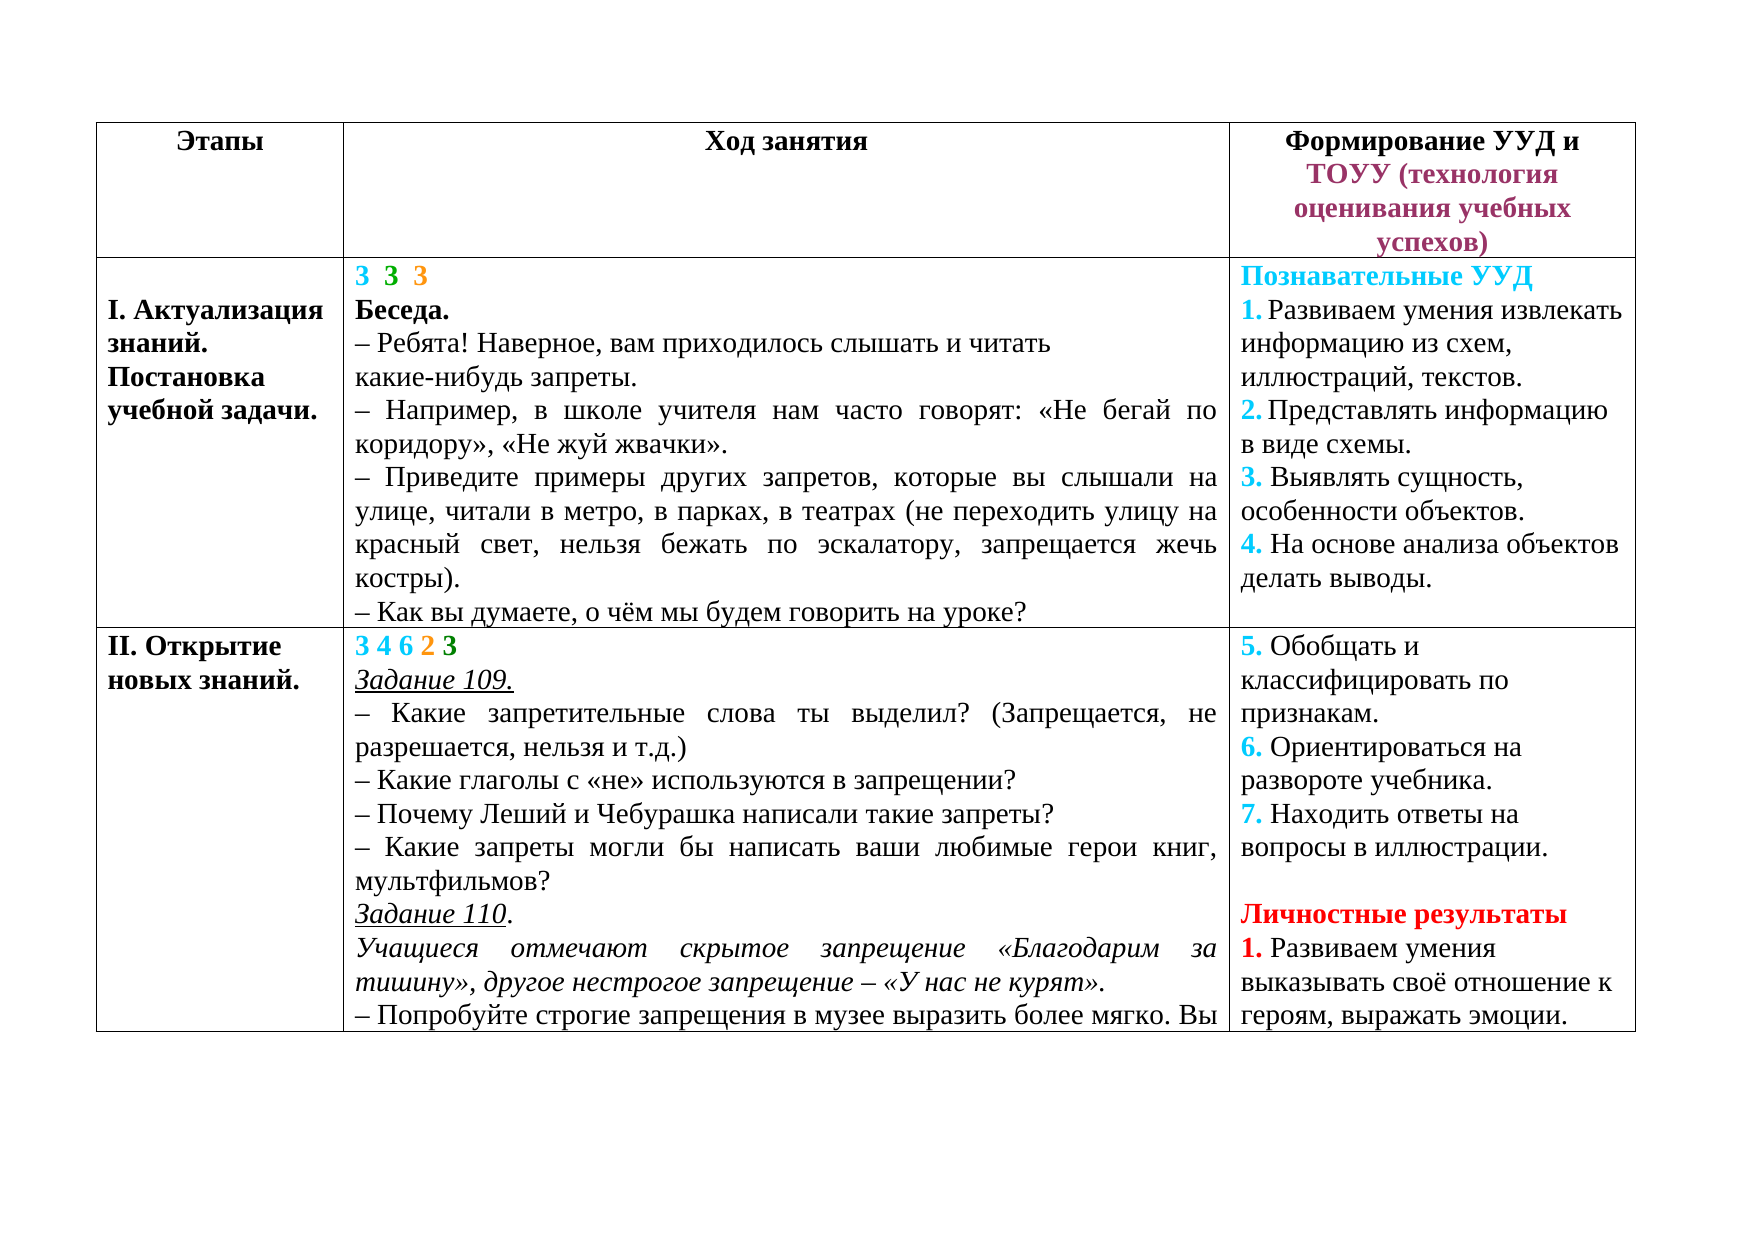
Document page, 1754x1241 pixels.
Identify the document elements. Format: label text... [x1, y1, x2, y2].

table_cell Ι. Актуализация знаний. Постановка учебной задачи. [97, 258, 343, 627]
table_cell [344, 628, 1229, 1031]
table_header Этапы [97, 123, 343, 257]
table_cell 3 3 3 Беседа. – Ребята! Наверное, вам приходилось слышать и читать какие-нибудь запреты. – Например, в школе учителя нам часто говорят: «Не бегай по коридору», «Не жуй жвачки». – Приведите примеры других запретов, которые вы слышали на улице, читали в метро, в парках, в театрах (не переходить улицу на красный свет, нельзя бежать по эскалатору, запрещается жечь костры). – Как вы думаете, о чём мы будем говорить на уроке? [344, 258, 1229, 627]
table_header Ход занятия [344, 123, 1229, 257]
table_header Формирование УУД и ТОУУ (технология оценивания учебных успехов) [1230, 123, 1635, 257]
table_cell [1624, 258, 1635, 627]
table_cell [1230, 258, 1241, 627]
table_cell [97, 628, 343, 1031]
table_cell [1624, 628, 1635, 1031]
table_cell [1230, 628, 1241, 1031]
